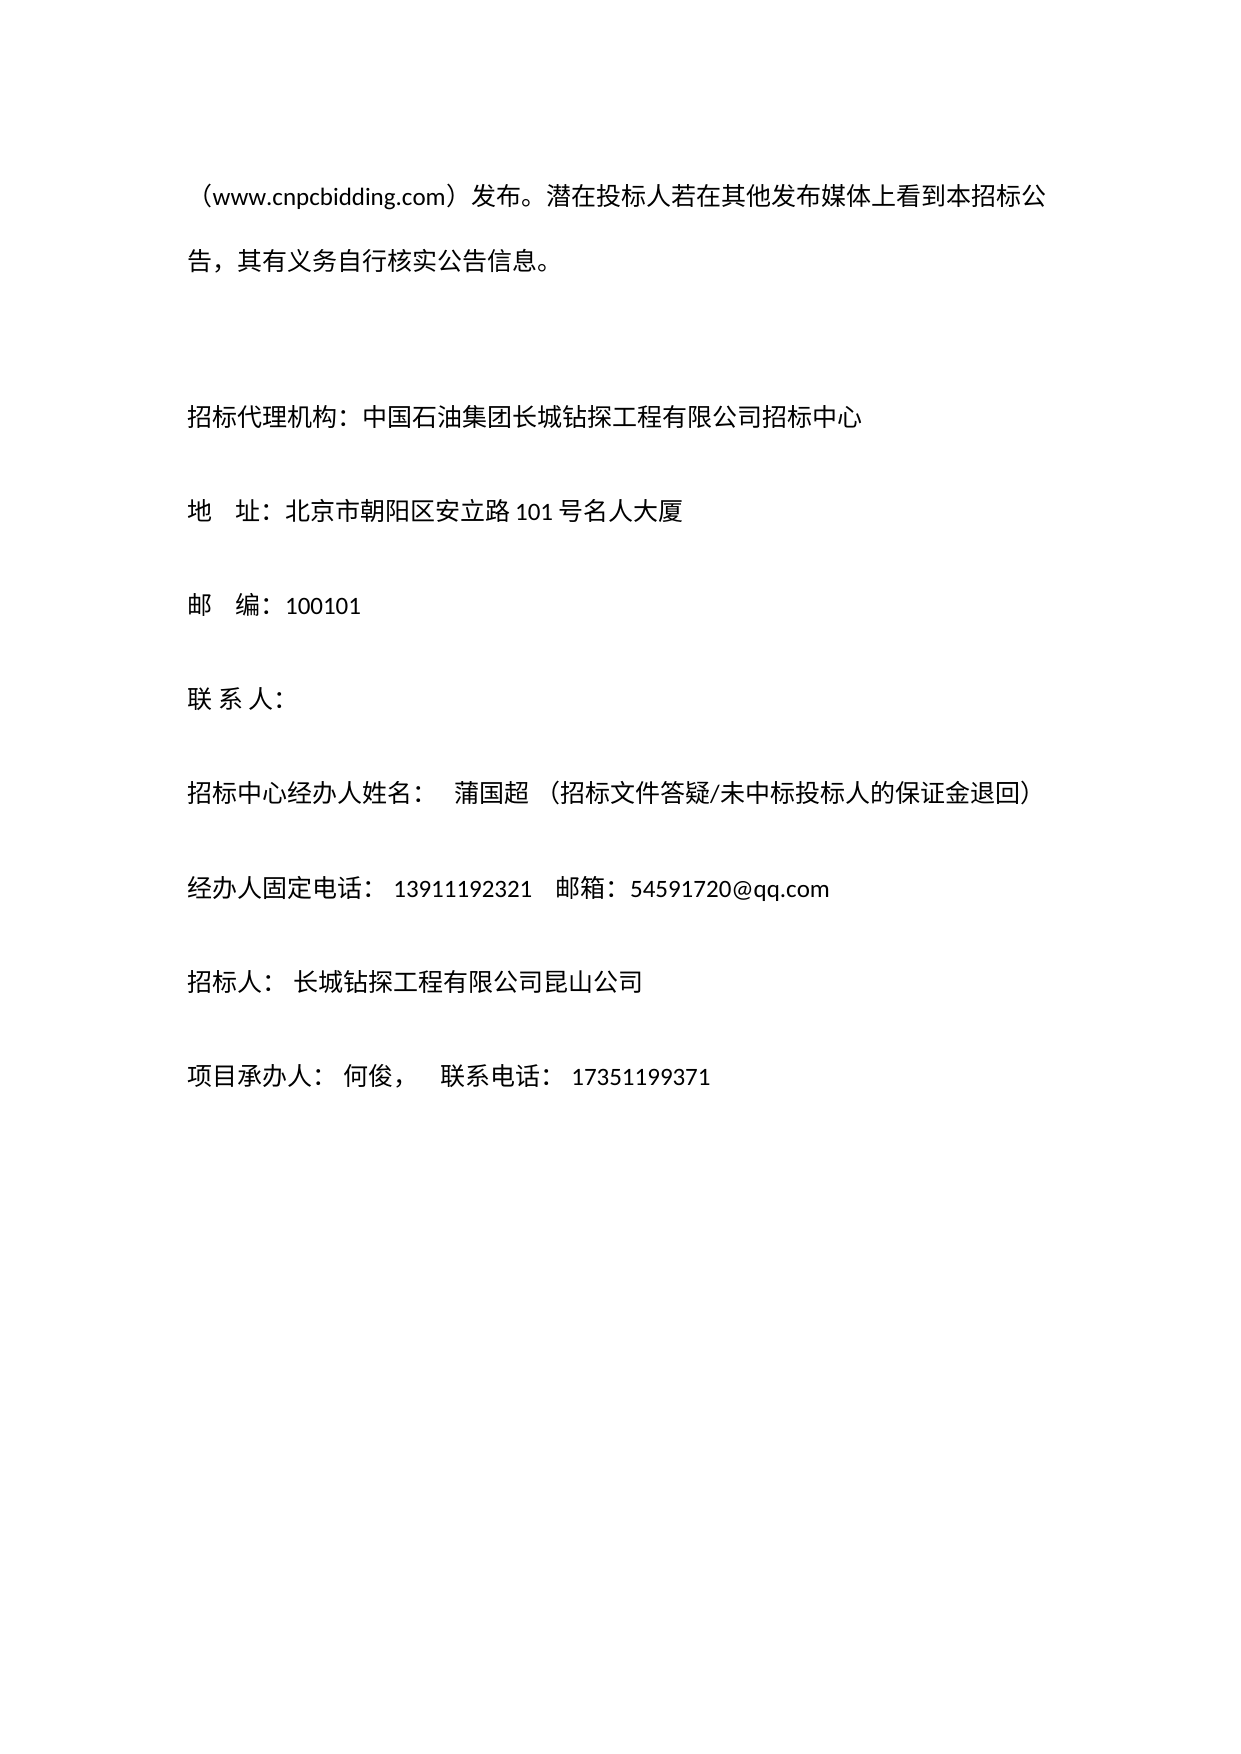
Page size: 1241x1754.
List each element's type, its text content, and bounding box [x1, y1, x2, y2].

text 邮 编：100101 [187, 571, 1053, 636]
text 招标人： 长城钻探工程有限公司昆山公司 [187, 948, 1053, 1013]
text 招标中心经办人姓名： 蒲国超 （招标文件答疑/未中标投标人的保证金退回） [187, 759, 1053, 824]
text 招标代理机构：中国石油集团长城钻探工程有限公司招标中心 [187, 383, 1053, 448]
text 项目承办人： 何俊， 联系电话： 17351199371 [187, 1042, 1053, 1107]
text 地 址：北京市朝阳区安立路101号名人大厦 [187, 477, 1053, 542]
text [187, 162, 1053, 292]
text 经办人固定电话： 13911192321 邮箱：54591720@qq.com [187, 854, 1053, 919]
text 联 系 人： [187, 665, 1053, 730]
